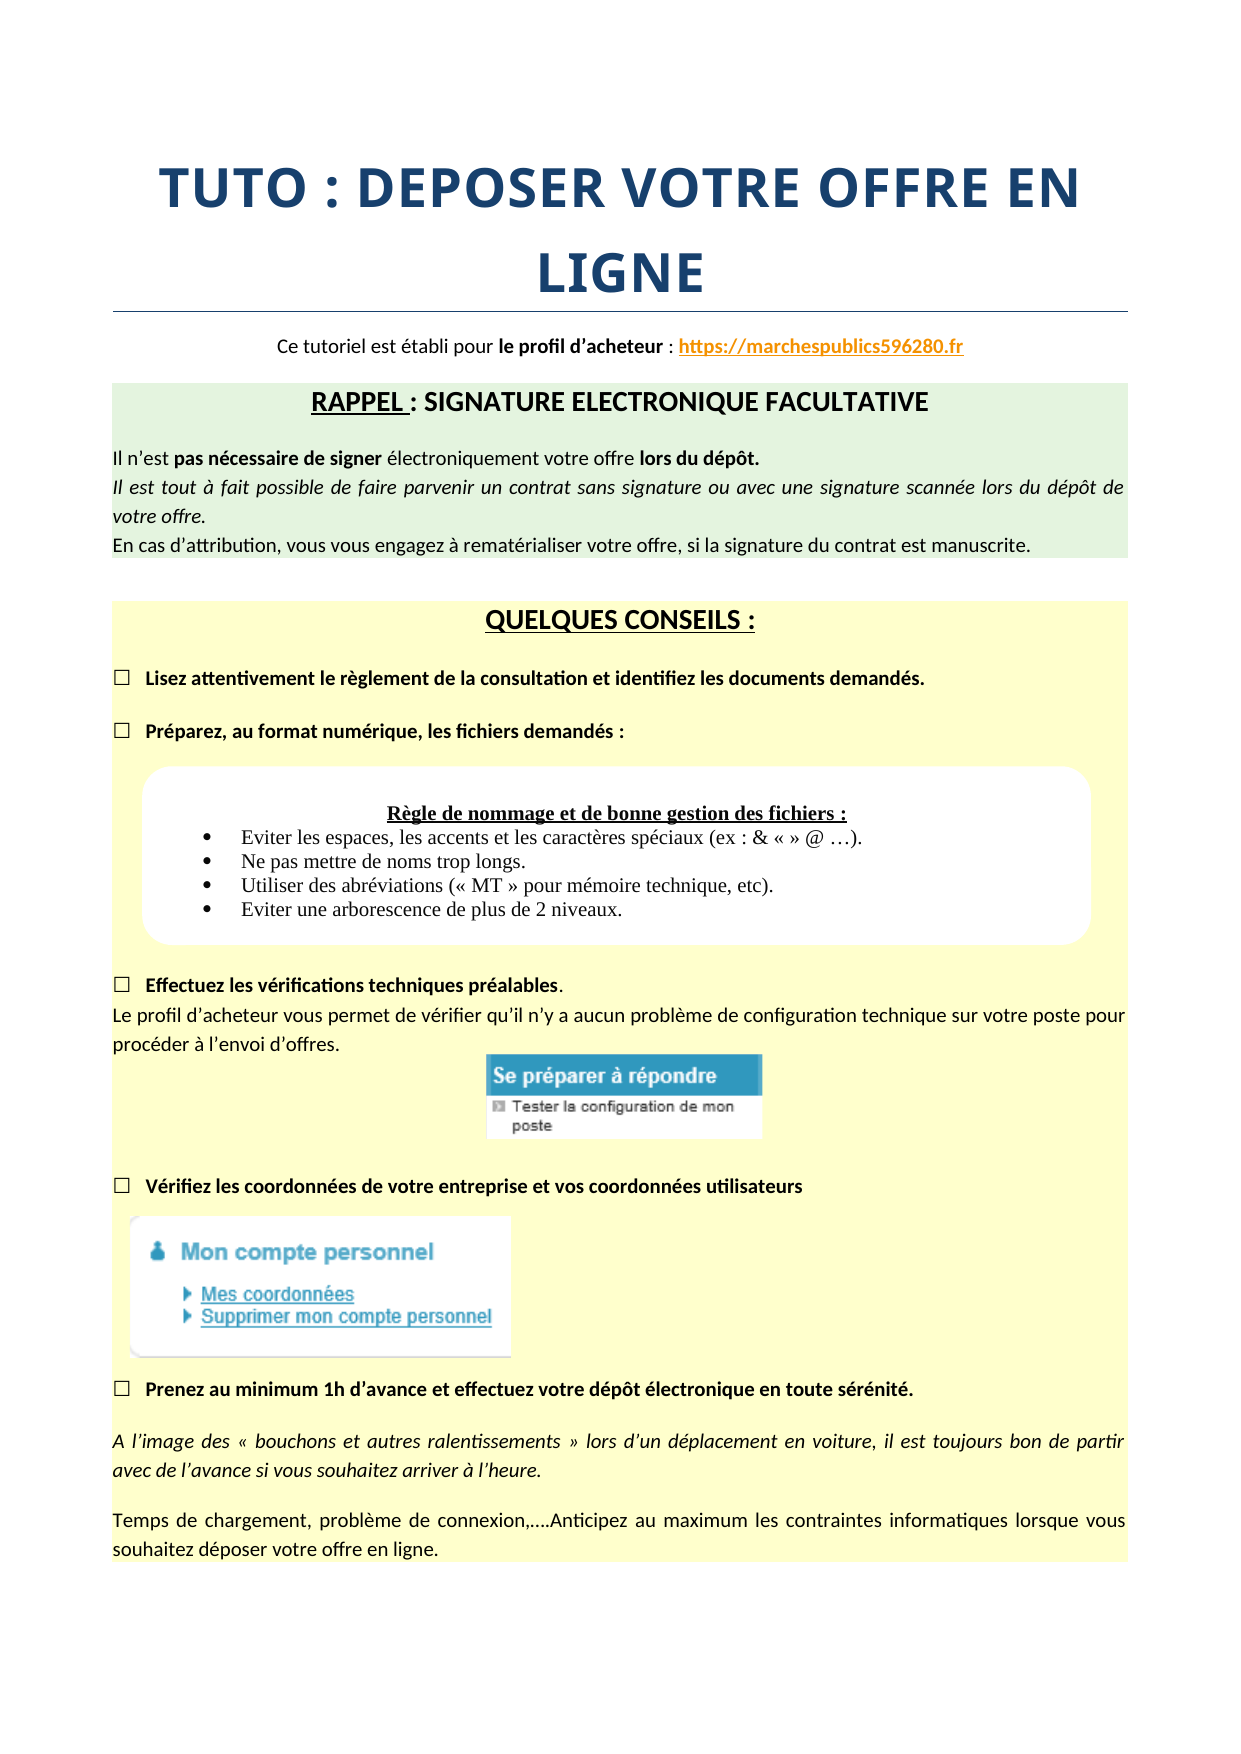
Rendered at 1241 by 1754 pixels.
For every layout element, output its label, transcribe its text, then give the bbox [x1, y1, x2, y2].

picture [129, 1216, 511, 1358]
text En cas d’attribution, vous vous engagez à rematérialiser votre offre, si la signature du contrat est manuscrite. [112, 532, 1128, 558]
text Il n’est pas nécessaire de signer électroniquement votre offre lors du dépôt. [112, 445, 1128, 470]
list Préparez, au format numérique, les fichiers demandés : [112, 716, 1128, 745]
text Effectuez les vérifications techniques préalables. [112, 970, 1128, 998]
text Vérifiez les coordonnées de votre entreprise et vos coordonnées utilisateurs [112, 1171, 1128, 1199]
text Prenez au minimum 1h d’avance et effectuez votre dépôt électronique en toute sérénité. [112, 1374, 1128, 1403]
text RAPPEL : SIGNATURE ELECTRONIQUE FACULTATIVE [112, 383, 1128, 419]
text Lisez attentivement le règlement de la consultation et identifiez les documents demandés. [112, 663, 1128, 691]
text Il est tout à fait possible de faire parvenir un contrat sans signature ou avec une signature scannée lors du dépôt de votre offre. [112, 474, 1128, 529]
picture [486, 1054, 763, 1139]
title TUTO : DEPOSER VOTRE OFFRE EN LIGNE [112, 150, 1128, 312]
text Temps de chargement, problème de connexion,….Anticipez au maximum les contraintes informatiques lorsque vous souhaitez déposer votre offre en ligne. [112, 1507, 1128, 1562]
text A l’image des « bouchons et autres ralentissements » lors d’un déplacement en voiture, il est toujours bon de partir avec de l’avance si vous souhaitez arriver à l’heure. [112, 1428, 1128, 1483]
text Le profil d’acheteur vous permet de vérifier qu’il n’y a aucun problème de configuration technique sur votre poste pour procéder à l’envoi d’offres. [112, 1002, 1128, 1057]
text Ce tutoriel est établi pour le profil d’acheteur : https://marchespublics596280.fr [112, 333, 1128, 358]
text QUELQUES CONSEILS : [112, 601, 1128, 637]
